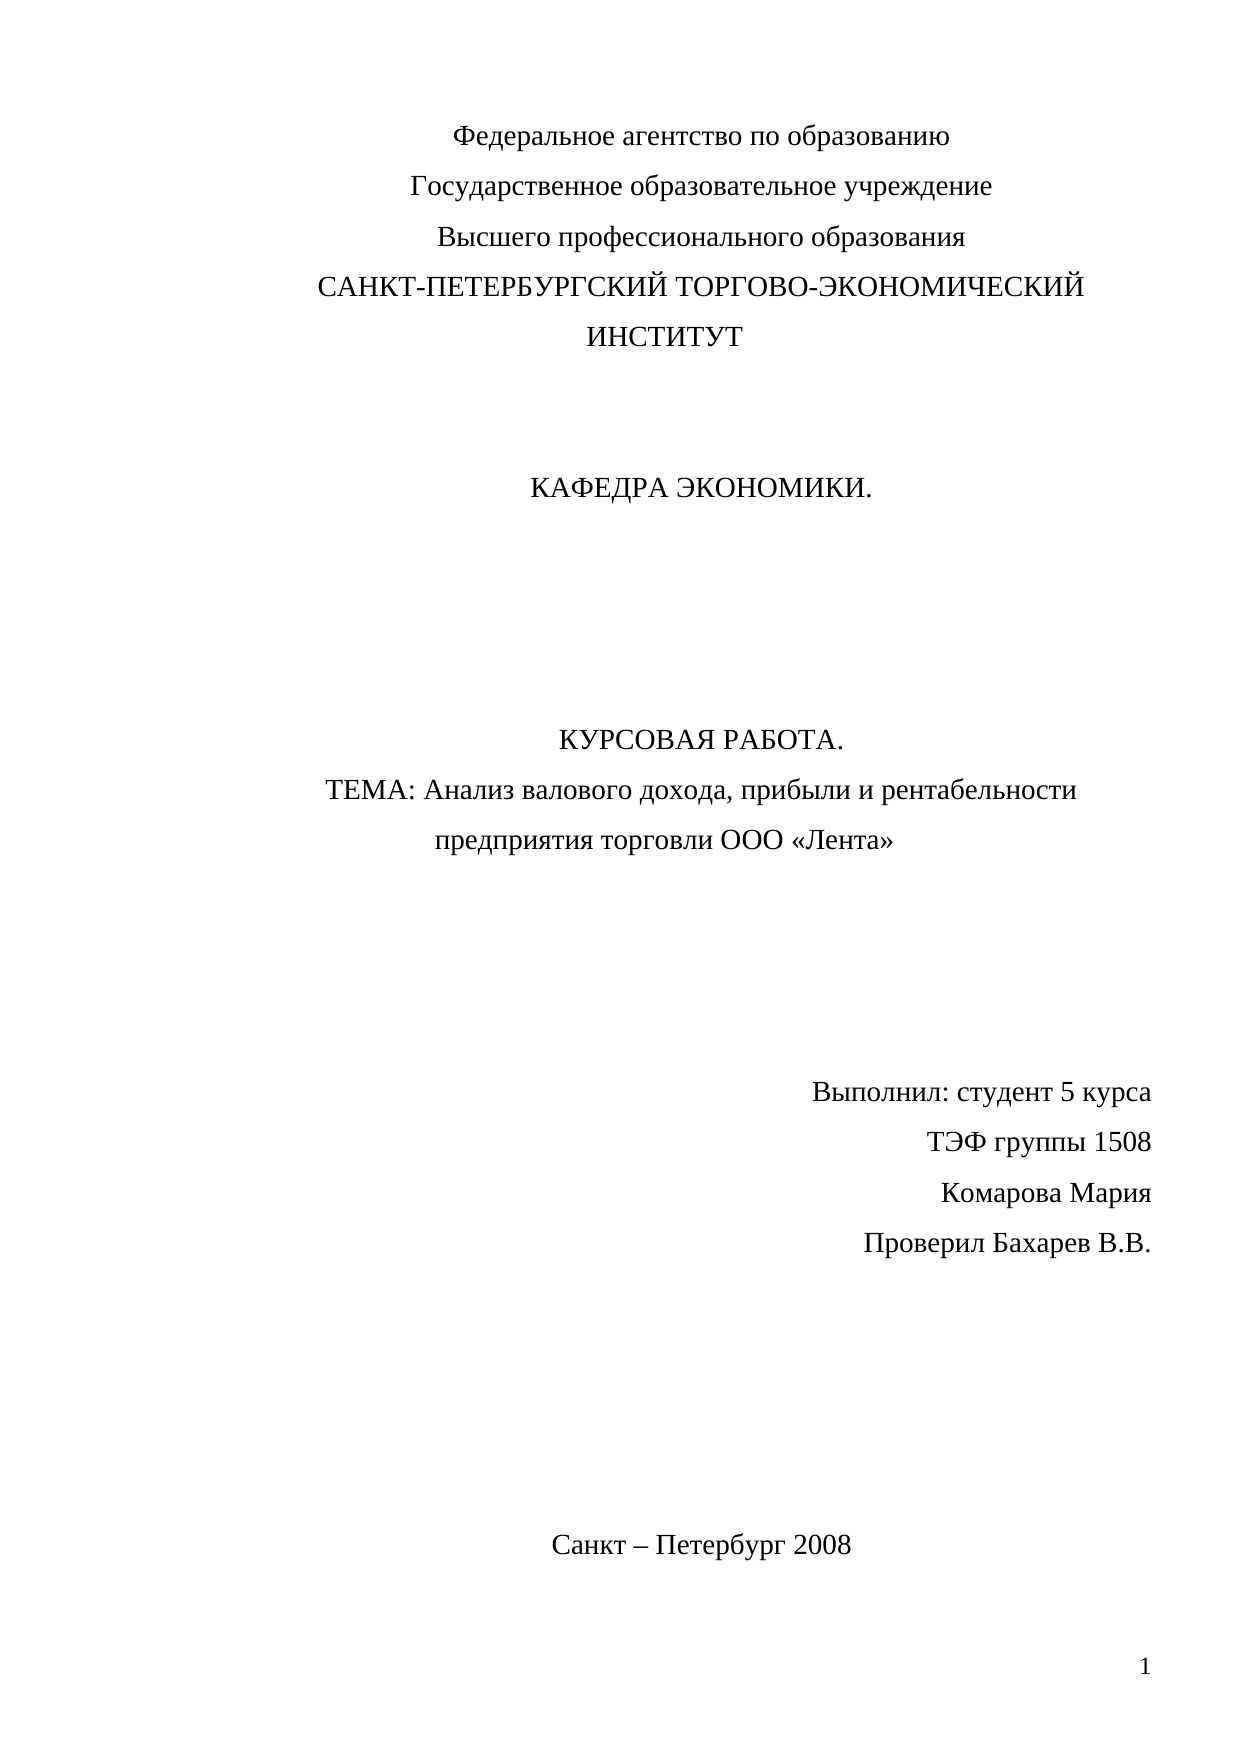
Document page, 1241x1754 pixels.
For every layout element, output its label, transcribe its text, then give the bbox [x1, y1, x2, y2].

text САНКТ-ПЕТЕРБУРГСКИЙ ТОРГОВО-ЭКОНОМИЧЕСКИЙ ИНСТИТУТ [177, 269, 1152, 353]
text Комарова Мария [177, 1175, 1152, 1208]
text Санкт – Петербург 2008 [177, 1527, 1152, 1560]
text КАФЕДРА ЭКОНОМИКИ. [177, 470, 1152, 504]
text Федеральное агентство по образованию [177, 118, 1152, 152]
text Проверил Бахарев В.В. [177, 1225, 1152, 1258]
text Высшего профессионального образования [177, 219, 1152, 252]
text ТЭФ группы 1508 [177, 1124, 1152, 1158]
text Государственное образовательное учреждение [177, 168, 1152, 202]
text КУРСОВАЯ РАБОТА. [177, 722, 1152, 755]
text Выполнил: студент 5 курса [177, 1074, 1152, 1108]
text ТЕМА: Анализ валового дохода, прибыли и рентабельности предприятия торговли ООО «Лента» [177, 772, 1152, 856]
